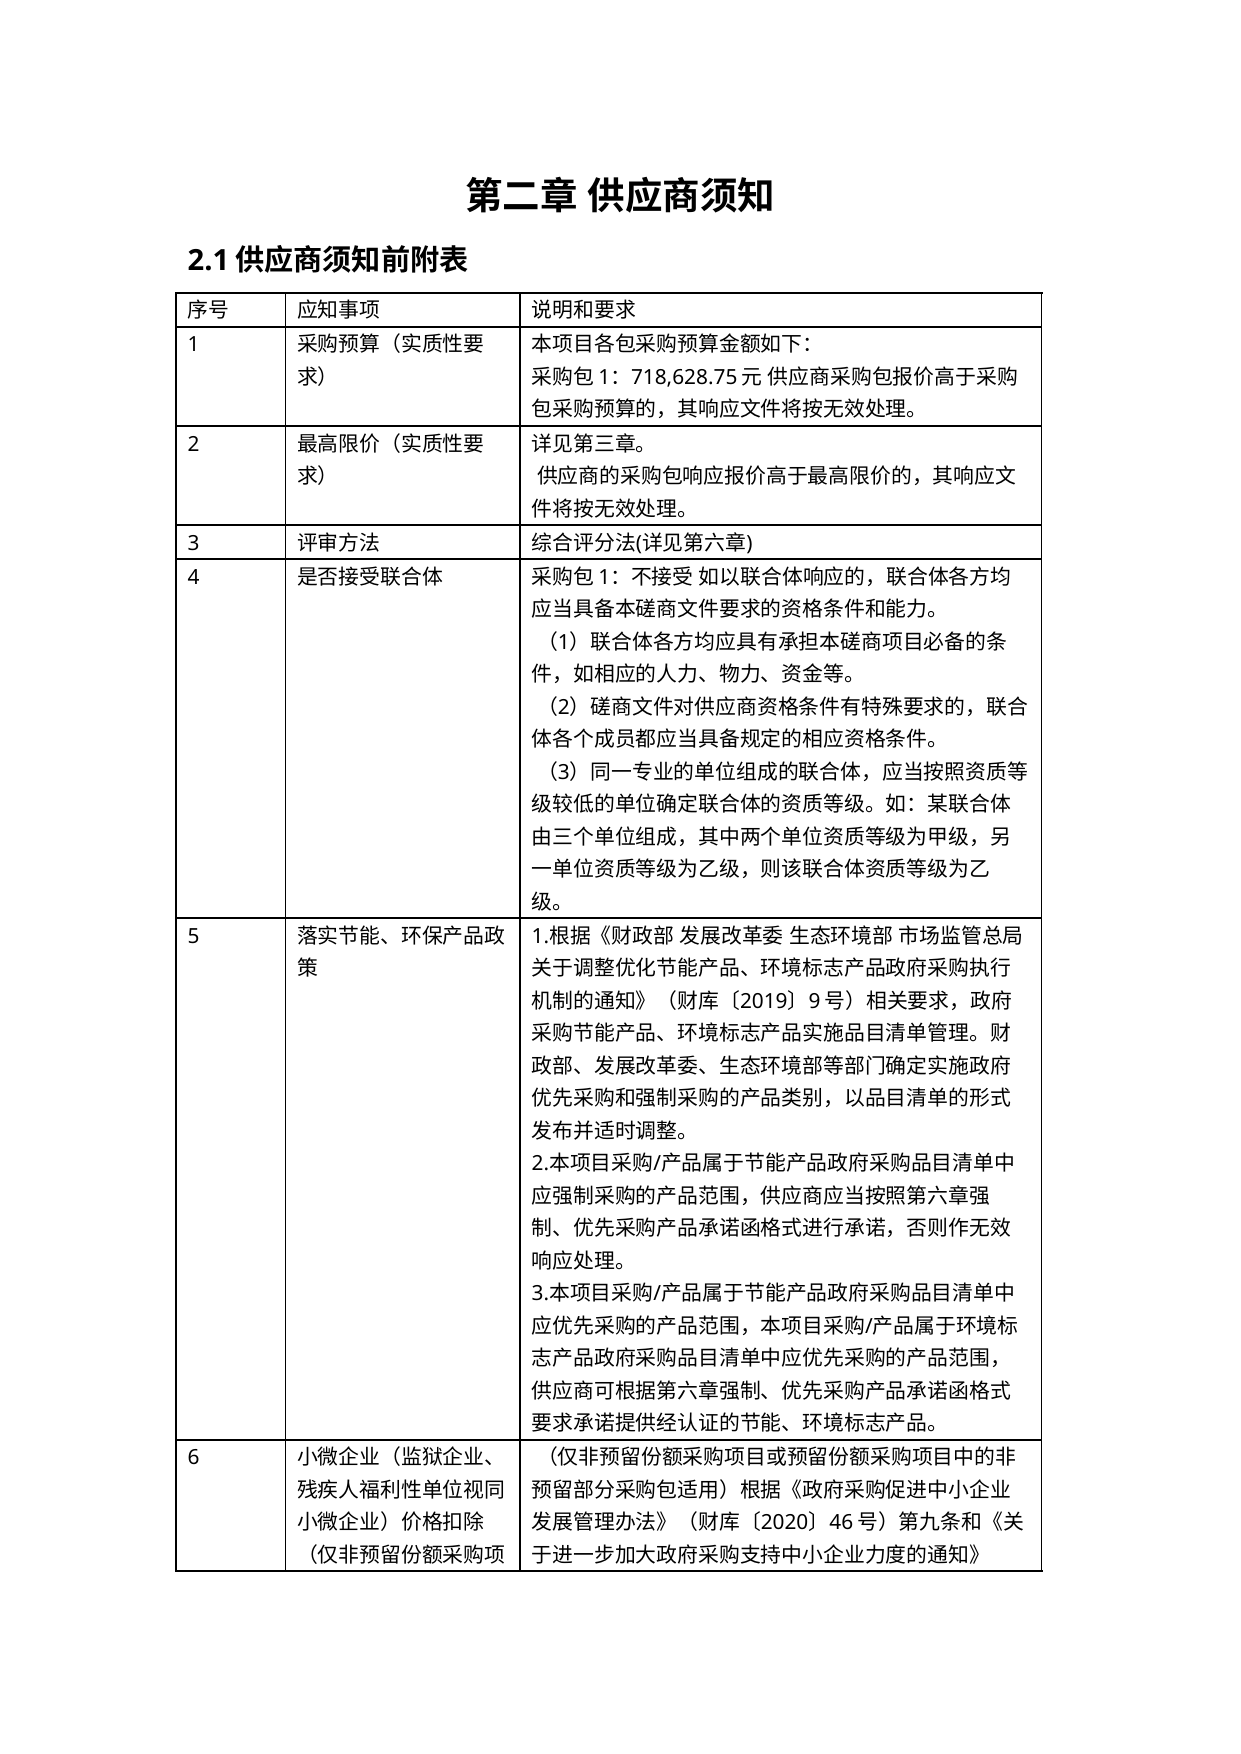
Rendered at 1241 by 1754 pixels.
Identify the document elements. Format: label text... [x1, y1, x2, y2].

table_cell 落实节能、环保产品政策 [286, 919, 519, 1439]
table_cell 4 [177, 560, 285, 917]
table_cell 1 [177, 328, 285, 425]
table_cell 采购包1：不接受 如以联合体响应的，联合体各方均应当具备本磋商文件要求的资格条件和能力。 （1）联合体各方均应具有承担本磋商项目必备的条件，如相应的人力、物力、资金等。 （2）磋商文件对供应商资格条件有特殊要求的，联合体各个成员都应当具备规定的相应资格条件。 （3）同一专业的单位组成的联合体，应当按照资质等级较低的单位确定联合体的资质等级。如：某联合体由三个单位组成，其中两个单位资质等级为甲级，另一单位资质等级为乙级，则该联合体资质等级为乙级。 [521, 560, 1041, 917]
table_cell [286, 1441, 519, 1570]
table_cell 综合评分法(详见第六章) [521, 526, 1041, 558]
text 2.1供应商须知前附表 [187, 227, 1053, 292]
text 第二章 供应商须知 [187, 162, 1053, 227]
table_cell 本项目各包采购预算金额如下： 采购包1：718,628.75元 供应商采购包报价高于采购包采购预算的，其响应文件将按无效处理。 [521, 328, 1041, 425]
table_cell 是否接受联合体 [286, 560, 519, 917]
table_header 序号 [177, 294, 285, 326]
table_cell 详见第三章。 供应商的采购包响应报价高于最高限价的，其响应文件将按无效处理。 [521, 427, 1041, 524]
table_cell 5 [177, 919, 285, 1439]
table_cell 3 [177, 526, 285, 558]
table_cell 6 [177, 1441, 285, 1570]
table_cell 2 [177, 427, 285, 524]
table_cell 采购预算（实质性要求） [286, 328, 519, 425]
table_header 说明和要求 [521, 294, 1041, 326]
table_cell 评审方法 [286, 526, 519, 558]
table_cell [521, 1441, 1041, 1570]
table_cell 最高限价（实质性要求） [286, 427, 519, 524]
table_cell 1.根据《财政部 发展改革委 生态环境部 市场监管总局关于调整优化节能产品、环境标志产品政府采购执行机制的通知》（财库〔2019〕9号）相关要求，政府采购节能产品、环境标志产品实施品目清单管理。财政部、发展改革委、生态环境部等部门确定实施政府优先采购和强制采购的产品类别，以品目清单的形式发布并适时调整。 2.本项目采购/产品属于节能产品政府采购品目清单中应强制采购的产品范围，供应商应当按照第六章强制、优先采购产品承诺函格式进行承诺，否则作无效响应处理。 3.本项目采购/产品属于节能产品政府采购品目清单中应优先采购的产品范围，本项目采购/产品属于环境标志产品政府采购品目清单中应优先采购的产品范围，供应商可根据第六章强制、优先采购产品承诺函格式要求承诺提供经认证的节能、环境标志产品。 [521, 919, 1041, 1439]
table_header 应知事项 [286, 294, 519, 326]
